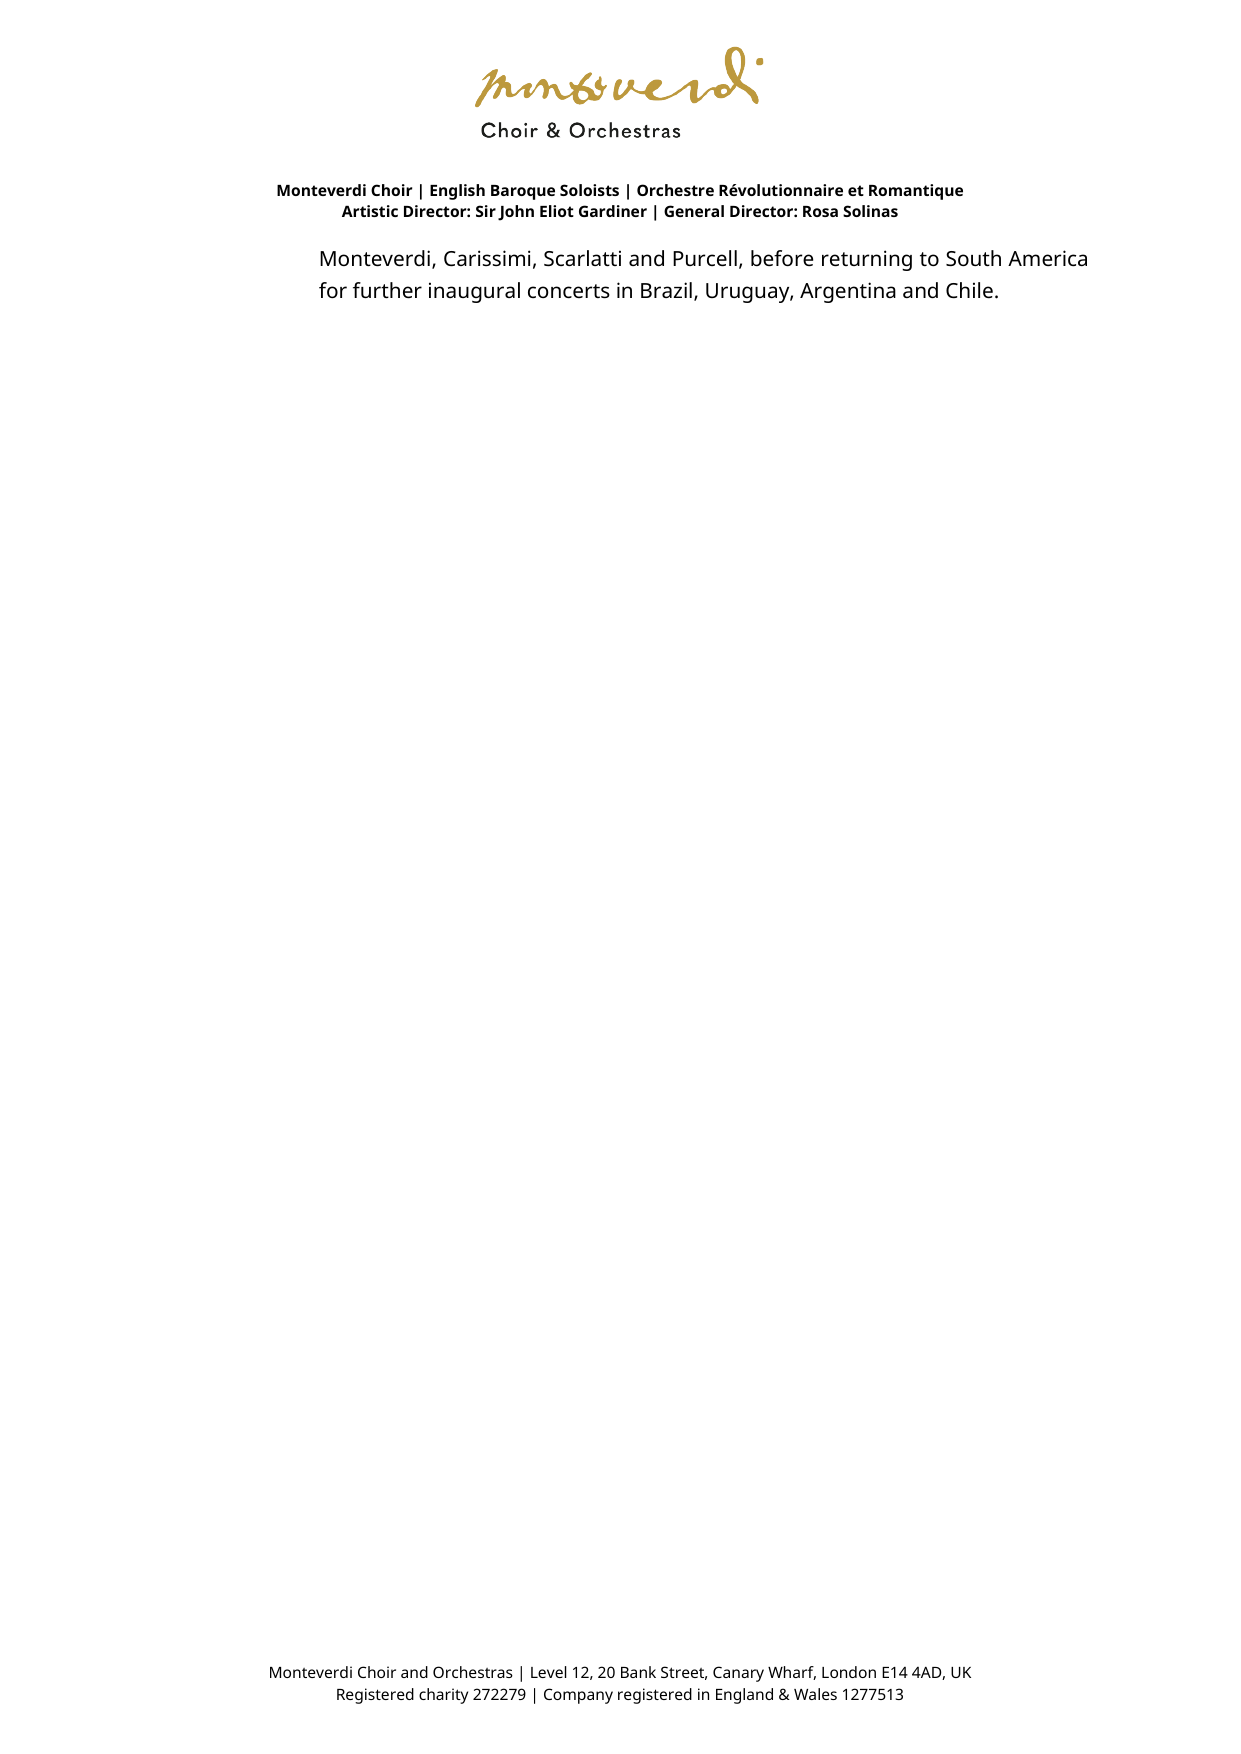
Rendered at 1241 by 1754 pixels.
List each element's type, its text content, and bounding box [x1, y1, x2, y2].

picture [469, 42, 772, 148]
